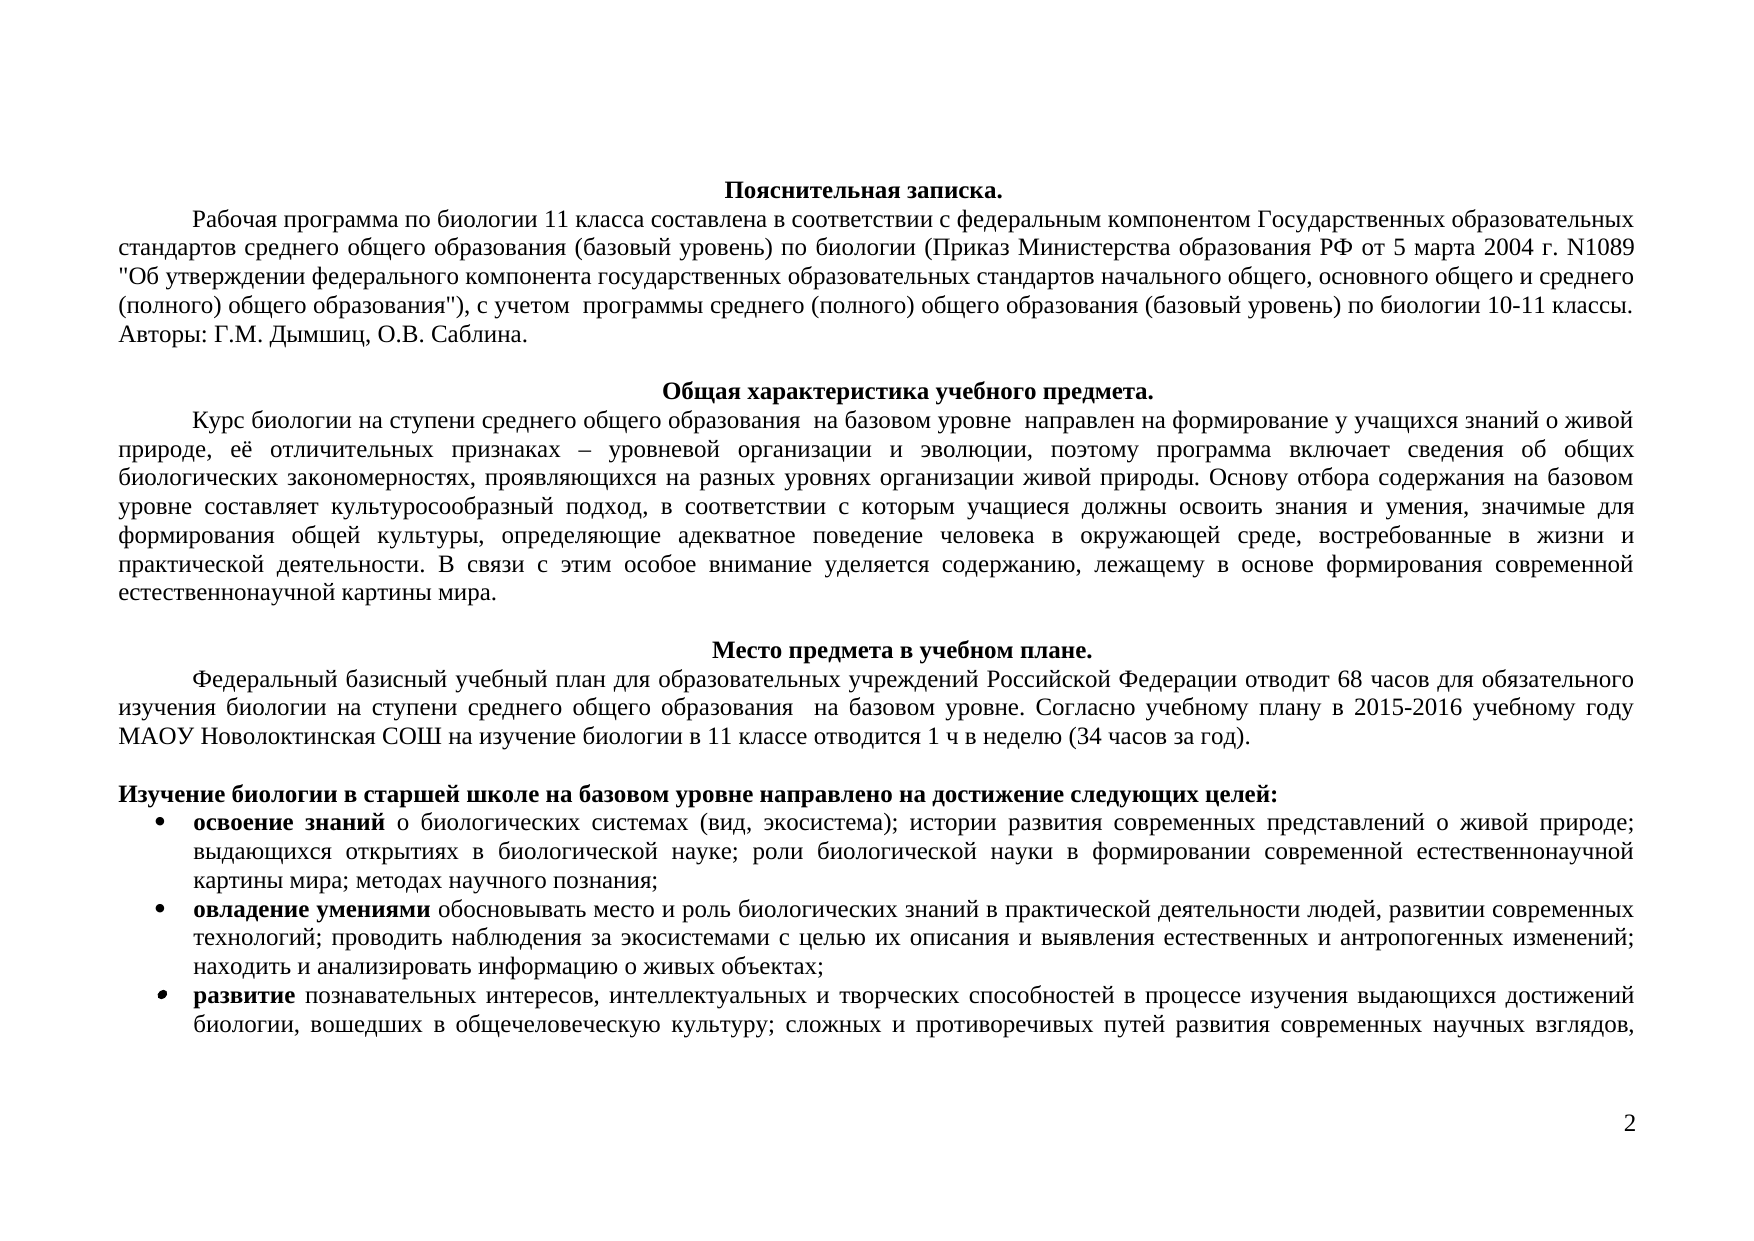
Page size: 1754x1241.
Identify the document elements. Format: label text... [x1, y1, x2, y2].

text Изучение биологии в старшей школе на базовом уровне направлено на достижение следующих целей: [118, 779, 1636, 807]
text Пояснительная записка. [118, 175, 1636, 204]
list овладение умениями обосновывать место и роль биологических знаний в практической деятельности людей, развитии современных технологий; проводить наблюдения за экосистемами с целью их описания и выявления естественных и антропогенных изменений; находить и анализировать информацию о живых объектах; [156, 894, 1636, 980]
list освоение знаний о биологических системах (вид, экосистема); истории развития современных представлений о живой природе; выдающихся открытиях в биологической науке; роли биологической науки в формировании современной естественнонаучной картины мира; методах научного познания; [156, 807, 1636, 894]
text Курс биологии на ступени среднего общего образования на базовом уровне направлен на формирование у учащихся знаний о живой природе, её отличительных признаках – уровневой организации и эволюции, поэтому программа включает сведения об общих биологических закономерностях, проявляющихся на разных уровнях организации живой природы. Основу отбора содержания на базовом уровне составляет культуросообразный подход, в соответствии с которым учащиеся должны освоить знания и умения, значимые для формирования общей культуры, определяющие адекватное поведение человека в окружающей среде, востребованные в жизни и практической деятельности. В связи с этим особое внимание уделяется содержанию, лежащему в основе формирования современной естественнонаучной картины мира. [118, 405, 1636, 606]
text Место предмета в учебном плане. [118, 635, 1636, 664]
text Общая характеристика учебного предмета. [118, 376, 1636, 405]
text Рабочая программа по биологии 11 класса составлена в соответствии с федеральным компонентом Государственных образовательных стандартов среднего общего образования (базовый уровень) по биологии (Приказ Министерства образования РФ от 5 марта 2004 г. N1089 "Об утверждении федерального компонента государственных образовательных стандартов начального общего, основного общего и среднего (полного) общего образования"), с учетом программы среднего (полного) общего образования (базовый уровень) по биологии 10-11 классы. Авторы: Г.М. Дымшиц, О.В. Саблина. [118, 204, 1636, 347]
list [156, 980, 1636, 1037]
text Федеральный базисный учебный план для образовательных учреждений Российской Федерации отводит 68 часов для обязательного изучения биологии на ступени среднего общего образования на базовом уровне. Согласно учебному плану в 2015-2016 учебному году МАОУ Новолоктинская СОШ на изучение биологии в 11 классе отводится 1 ч в неделю (34 часов за год). [118, 664, 1636, 750]
